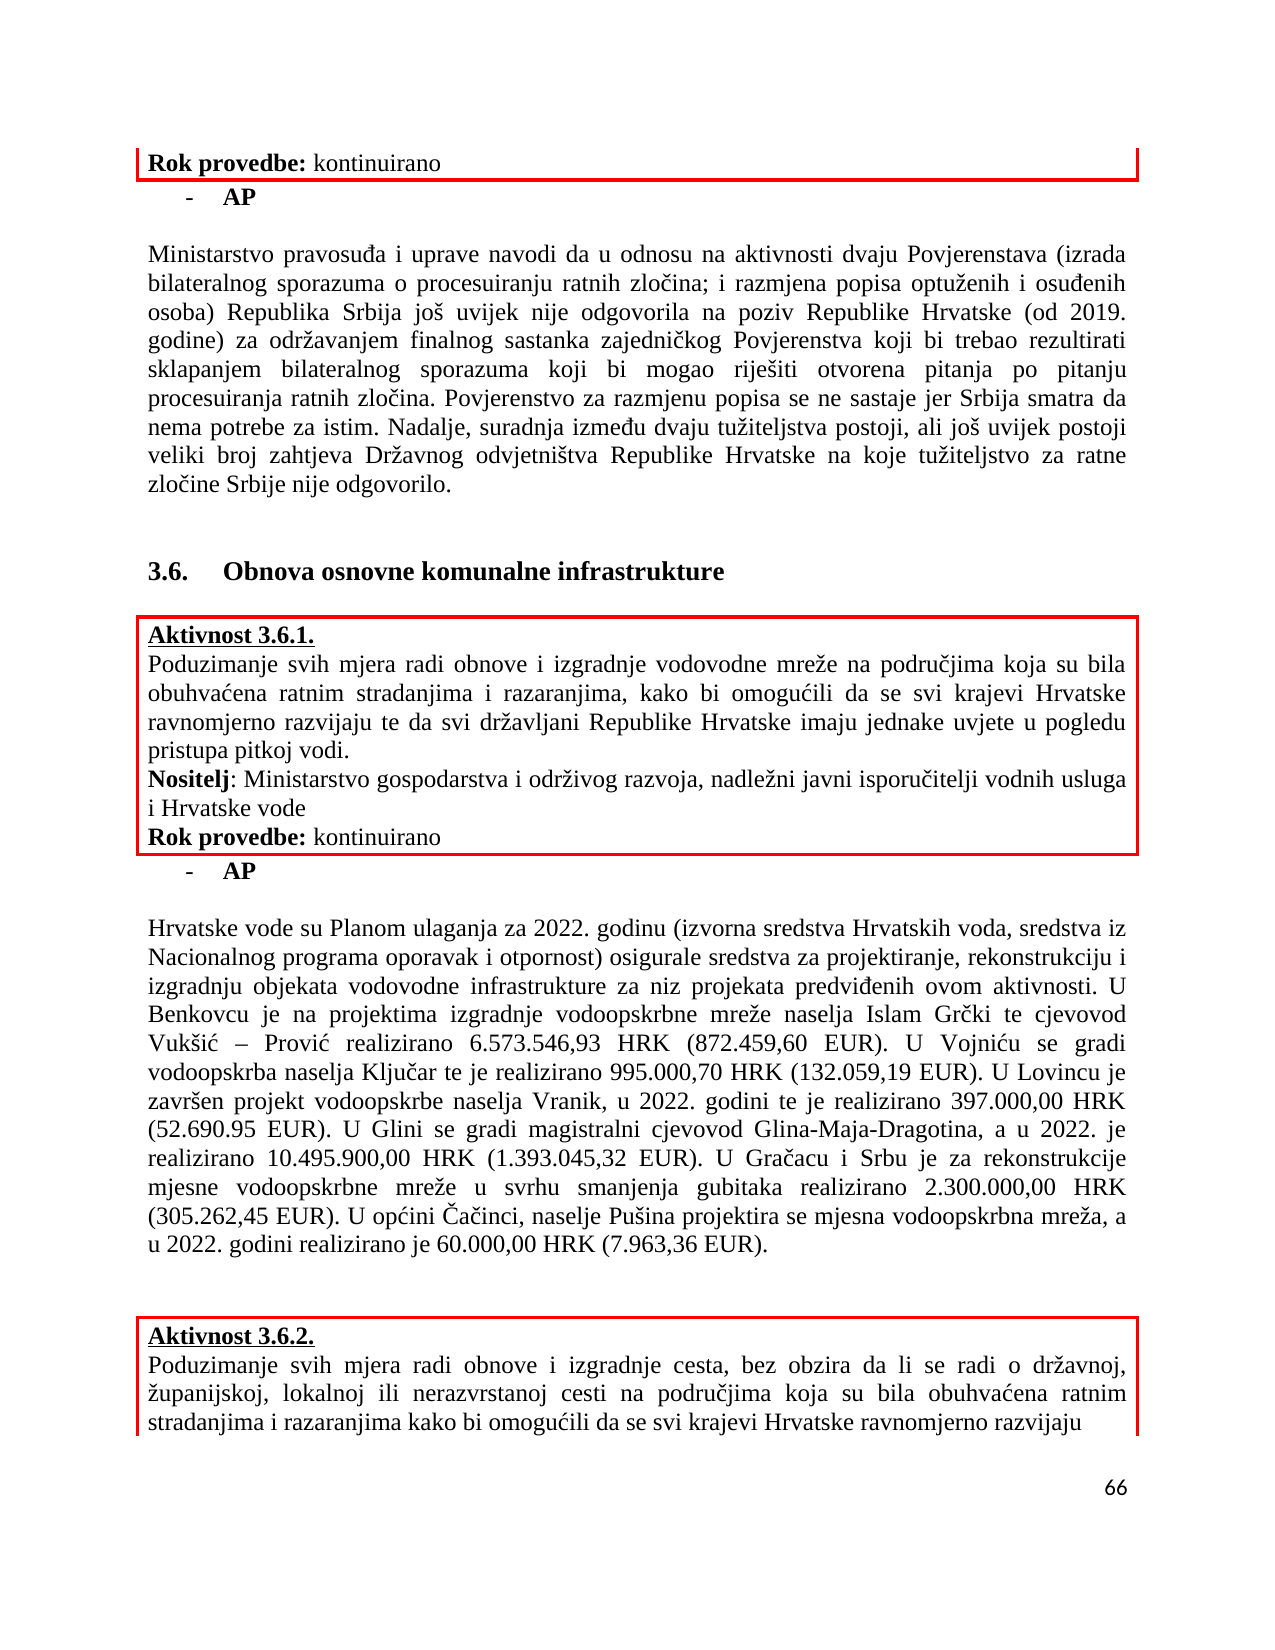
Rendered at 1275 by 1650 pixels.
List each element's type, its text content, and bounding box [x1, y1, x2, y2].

text Hrvatske vode su Planom ulaganja za 2022. godinu (izvorna sredstva Hrvatskih voda, sredstva iz Nacionalnog programa oporavak i otpornost) osigurale sredstva za projektiranje, rekonstrukciju i izgradnju objekata vodovodne infrastrukture za niz projekata predviđenih ovom aktivnosti. U Benkovcu je na projektima izgradnje vodoopskrbne mreže naselja Islam Grčki te cjevovod Vukšić – Prović realizirano 6.573.546,93 HRK (872.459,60 EUR). U Vojniću se gradi vodoopskrba naselja Ključar te je realizirano 995.000,70 HRK (132.059,19 EUR). U Lovincu je završen projekt vodoopskrbe naselja Vranik, u 2022. godini te je realizirano 397.000,00 HRK (52.690.95 EUR). U Glini se gradi magistralni cjevovod Glina-Maja-Dragotina, a u 2022. je realizirano 10.495.900,00 HRK (1.393.045,32 EUR). U Gračacu i Srbu je za rekonstrukcije mjesne vodoopskrbne mreže u svrhu smanjenja gubitaka realizirano 2.300.000,00 HRK (305.262,45 EUR). U općini Čačinci, naselje Pušina projektira se mjesna vodoopskrbna mreža, a u 2022. godini realizirano je 60.000,00 HRK (7.963,36 EUR). [148, 913, 1127, 1258]
text Rok provedbe: kontinuirano [139, 822, 1136, 853]
text Nositelj: Ministarstvo gospodarstva i održivog razvoja, nadležni javni isporučitelji vodnih usluga i Hrvatske vode [148, 764, 1127, 822]
text Rok provedbe: kontinuirano [139, 148, 1136, 178]
list AP [185, 856, 1127, 884]
list AP [185, 182, 1127, 210]
text Poduzimanje svih mjera radi obnove i izgradnje cesta, bez obzira da li se radi o državnoj, županijskoj, lokalnoj ili nerazvrstanoj cesti na područjima koja su bila obuhvaćena ratnim stradanjima i razaranjima kako bi omogućili da se svi krajevi Hrvatske ravnomjerno razvijaju [148, 1350, 1127, 1436]
text Aktivnost 3.6.2. [139, 1319, 1136, 1350]
text Poduzimanje svih mjera radi obnove i izgradnje vodovodne mreže na područjima koja su bila obuhvaćena ratnim stradanjima i razaranjima, kako bi omogućili da se svi krajevi Hrvatske ravnomjerno razvijaju te da svi državljani Republike Hrvatske imaju jednake uvjete u pogledu pristupa pitkoj vodi. [148, 649, 1127, 764]
text Ministarstvo pravosuđa i uprave navodi da u odnosu na aktivnosti dvaju Povjerenstava (izrada bilateralnog sporazuma o procesuiranju ratnih zločina; i razmjena popisa optuženih i osuđenih osoba) Republika Srbija još uvijek nije odgovorila na poziv Republike Hrvatske (od 2019. godine) za održavanjem finalnog sastanka zajedničkog Povjerenstva koji bi trebao rezultirati sklapanjem bilateralnog sporazuma koji bi mogao riješiti otvorena pitanja po pitanju procesuiranja ratnih zločina. Povjerenstvo za razmjenu popisa se ne sastaje jer Srbija smatra da nema potrebe za istim. Nadalje, suradnja između dvaju tužiteljstva postoji, ali još uvijek postoji veliki broj zahtjeva Državnog odvjetništva Republike Hrvatske na koje tužiteljstvo za ratne zločine Srbije nije odgovorilo. [148, 239, 1127, 498]
list Obnova osnovne komunalne infrastrukture [148, 555, 1127, 587]
text Aktivnost 3.6.1. [139, 619, 1136, 649]
